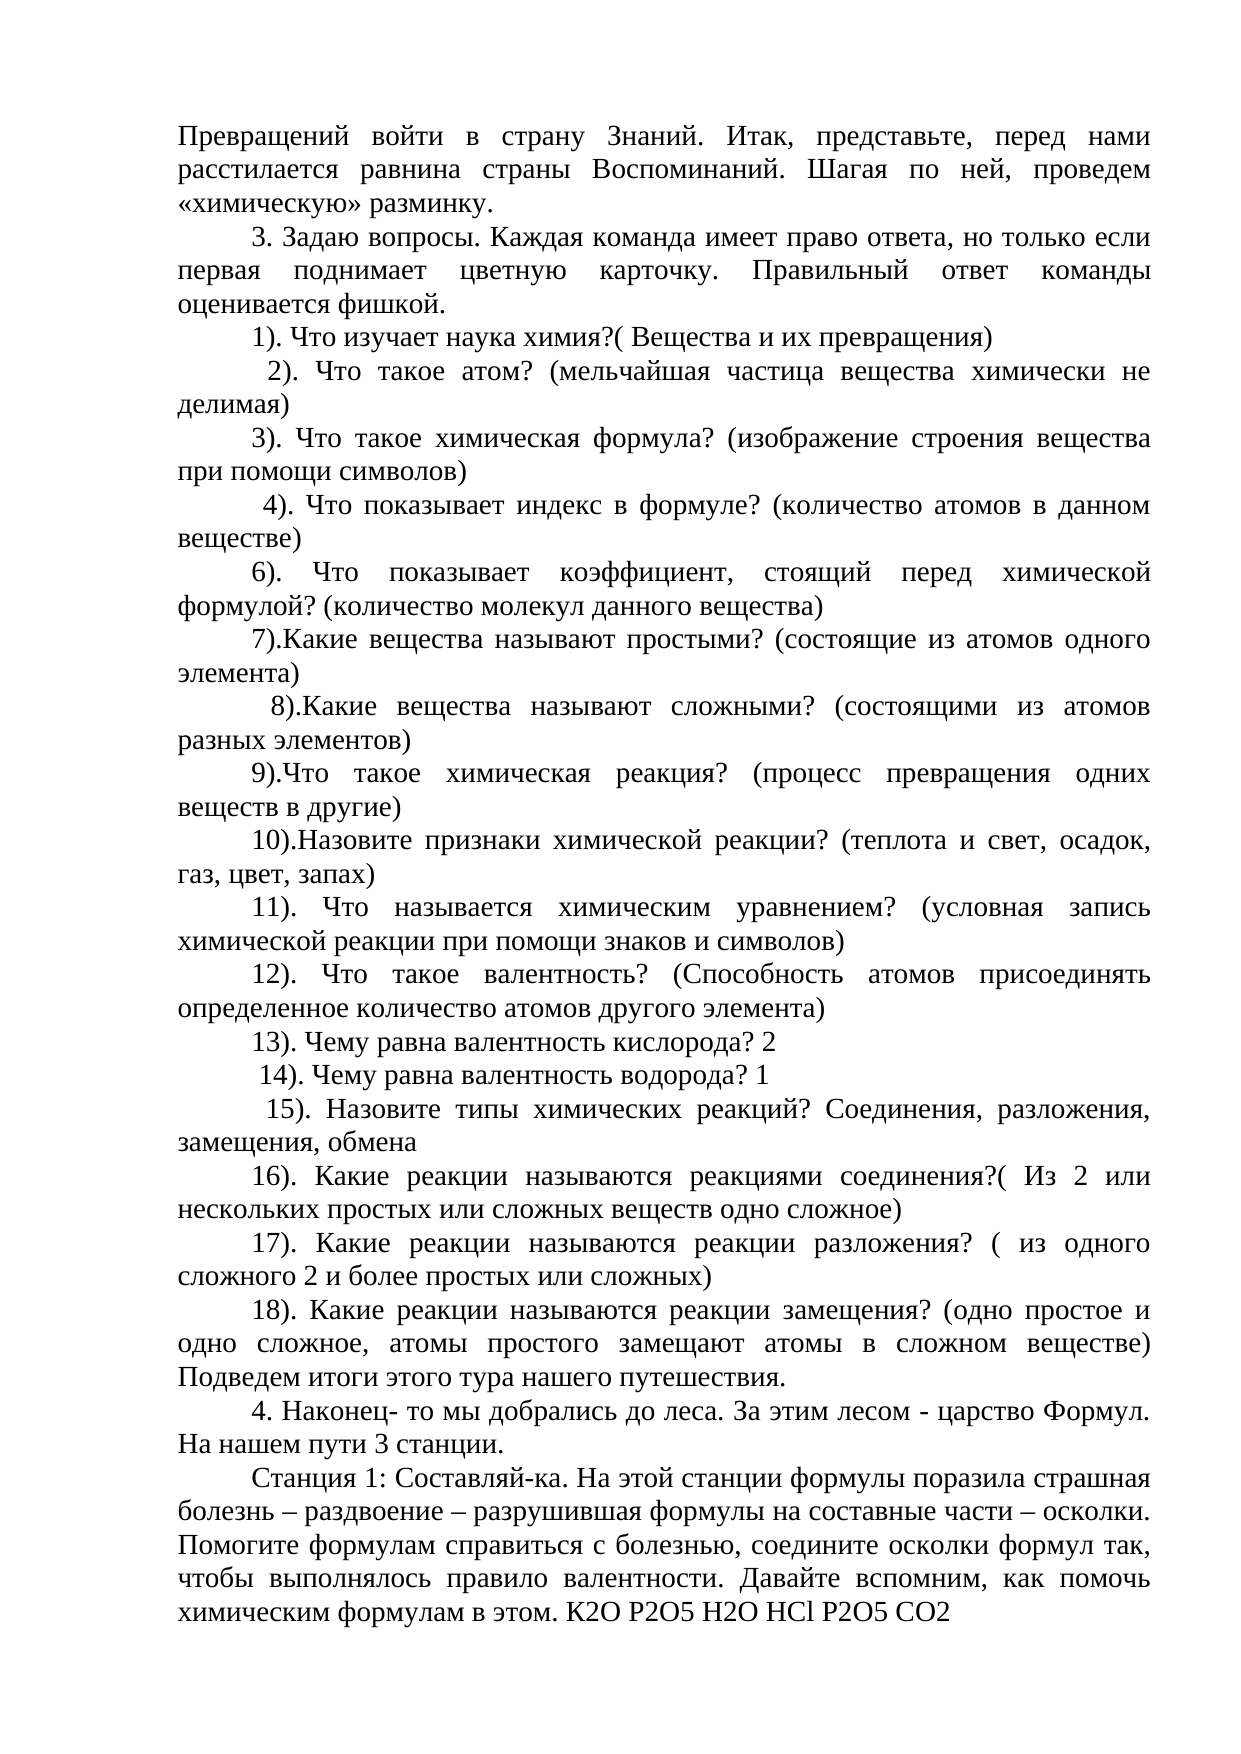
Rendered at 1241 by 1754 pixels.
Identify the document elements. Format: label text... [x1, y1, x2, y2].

text 16). Какие реакции называются реакциями соединения?( Из 2 или нескольких простых или сложных веществ одно сложное) [177, 1158, 1152, 1225]
text 4. Наконец- то мы добрались до леса. За этим лесом - царство Формул. На нашем пути 3 станции. [177, 1393, 1152, 1460]
text 3. Задаю вопросы. Каждая команда имеет право ответа, но только если первая поднимает цветную карточку. Правильный ответ команды оценивается фишкой. [177, 219, 1152, 319]
text 18). Какие реакции называются реакции замещения? (одно простое и одно сложное, атомы простого замещают атомы в сложном веществе) Подведем итоги этого тура нашего путешествия. [177, 1292, 1152, 1393]
text 3). Что такое химическая формула? (изображение строения вещества при помощи символов) [177, 420, 1152, 487]
text 9).Что такое химическая реакция? (процесс превращения одних веществ в другие) [177, 755, 1152, 822]
text 11). Что называется химическим уравнением? (условная запись химической реакции при помощи знаков и символов) [177, 889, 1152, 957]
text 2). Что такое атом? (мельчайшая частица вещества химически не делимая) [177, 353, 1152, 420]
text 14). Чему равна валентность водорода? 1 [177, 1057, 1152, 1091]
text 12). Что такое валентность? (Способность атомов присоединять определенное количество атомов другого элемента) [177, 957, 1152, 1024]
text 15). Назовите типы химических реакций? Соединения, разложения, замещения, обмена [177, 1091, 1152, 1158]
text 13). Чему равна валентность кислорода? 2 [177, 1024, 1152, 1057]
text 6). Что показывает коэффициент, стоящий перед химической формулой? (количество молекул данного вещества) [177, 554, 1152, 621]
text 4). Что показывает индекс в формуле? (количество атомов в данном веществе) [177, 487, 1152, 554]
text 10).Назовите признаки химической реакции? (теплота и свет, осадок, газ, цвет, запах) [177, 822, 1152, 889]
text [177, 118, 1152, 219]
text 17). Какие реакции называются реакции разложения? ( из одного сложного 2 и более простых или сложных) [177, 1225, 1152, 1292]
text Станция 1: Составляй-ка. На этой станции формулы поразила страшная болезнь – раздвоение – разрушившая формулы на составные части – осколки. Помогите формулам справиться с болезнью, соедините осколки формул так, чтобы выполнялось правило валентности. Давайте вспомним, как помочь химическим формулам в этом. К2О Р2О5 H2O HCl P2O5 CO2 [177, 1460, 1152, 1627]
text 1). Что изучает наука химия?( Вещества и их превращения) [177, 319, 1152, 353]
text 7).Какие вещества называют простыми? (состоящие из атомов одного элемента) [177, 621, 1152, 688]
text 8).Какие вещества называют сложными? (состоящими из атомов разных элементов) [177, 688, 1152, 755]
